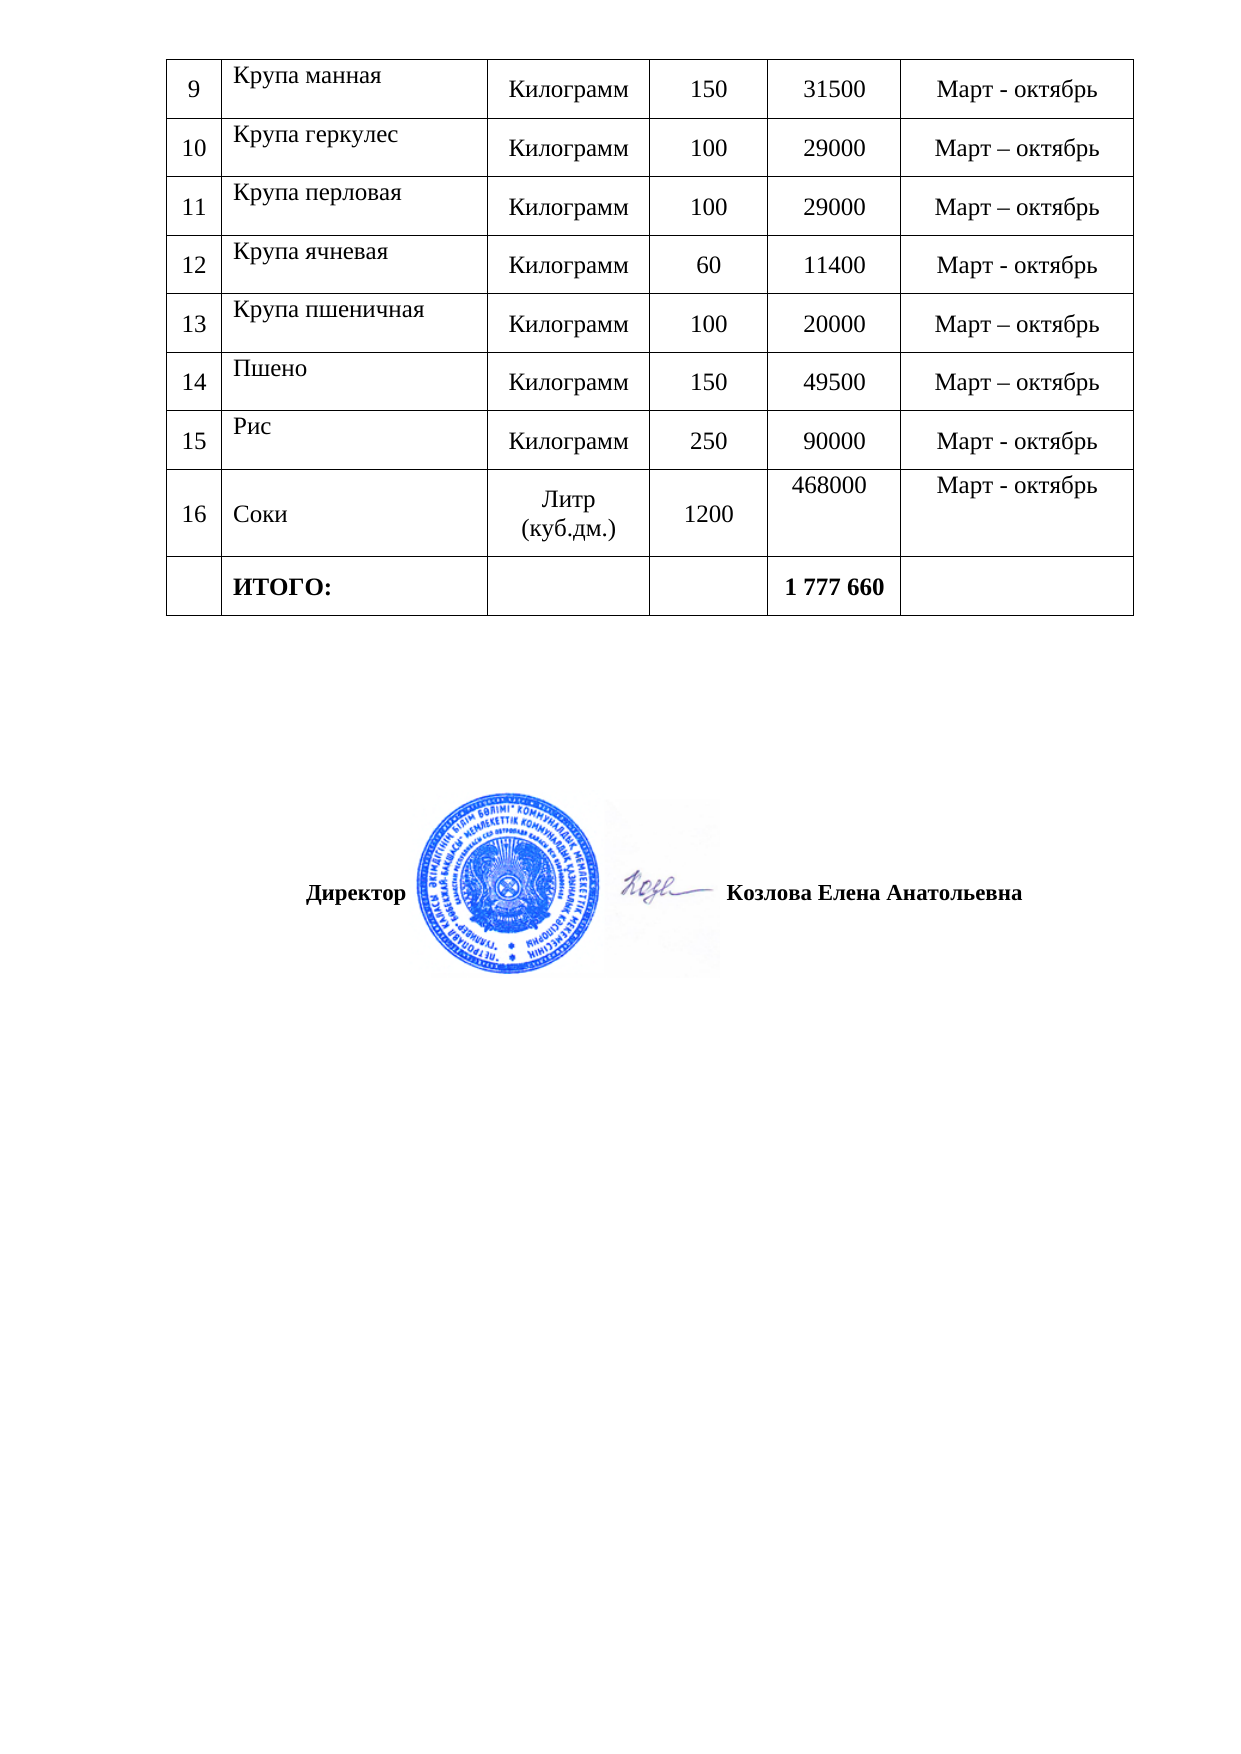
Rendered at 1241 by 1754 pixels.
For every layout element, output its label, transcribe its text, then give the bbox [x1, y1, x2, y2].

table_cell Килограмм [488, 236, 649, 293]
table_cell 150 [650, 60, 767, 118]
table_cell 11 [167, 177, 221, 235]
picture [403, 790, 721, 879]
table_cell ИТОГО: [222, 557, 487, 615]
table_cell Крупа перловая [222, 177, 487, 235]
table_cell Килограмм [488, 353, 649, 410]
table_cell 100 [650, 177, 767, 235]
table_cell 468000 [768, 470, 900, 556]
text Директор Козлова Елена Анатольевна [177, 879, 1152, 906]
table_cell Март – октябрь [901, 177, 1133, 235]
table_cell Март - октябрь [901, 470, 1133, 556]
table_cell [488, 557, 649, 615]
table_cell 16 [167, 470, 221, 556]
table_cell Килограмм [488, 411, 649, 469]
table_cell Март - октябрь [901, 411, 1133, 469]
table_cell [167, 557, 221, 615]
table_cell Март - октябрь [901, 236, 1133, 293]
table_cell 15 [167, 411, 221, 469]
table_cell 49500 [768, 353, 900, 410]
table_cell 1 777 660 [768, 557, 900, 615]
table_cell Килограмм [488, 294, 649, 352]
table_cell 29000 [768, 177, 900, 235]
table_cell 60 [650, 236, 767, 293]
table_cell 11400 [768, 236, 900, 293]
table_cell 14 [167, 353, 221, 410]
table_cell 1200 [650, 470, 767, 556]
picture [403, 906, 721, 980]
table_cell Крупа манная [222, 60, 487, 118]
table_cell Март – октябрь [901, 119, 1133, 176]
table_cell Пшено [222, 353, 487, 410]
table_cell Рис [222, 411, 487, 469]
table_cell Килограмм [488, 119, 649, 176]
table_cell 150 [650, 353, 767, 410]
table_cell 9 [167, 60, 221, 118]
table_cell Крупа пшеничная [222, 294, 487, 352]
table_cell [901, 557, 1133, 615]
table_cell Килограмм [488, 177, 649, 235]
table_cell Крупа геркулес [222, 119, 487, 176]
table_cell Крупа ячневая [222, 236, 487, 293]
table_cell 29000 [768, 119, 900, 176]
table_cell 20000 [768, 294, 900, 352]
table_cell Килограмм [488, 60, 649, 118]
table_cell Март - октябрь [901, 60, 1133, 118]
table_cell Март – октябрь [901, 353, 1133, 410]
table_cell Март – октябрь [901, 294, 1133, 352]
table_cell 13 [167, 294, 221, 352]
table_cell Литр (куб.дм.) [488, 470, 649, 556]
table_cell 250 [650, 411, 767, 469]
table_cell 90000 [768, 411, 900, 469]
table_cell 100 [650, 294, 767, 352]
table_cell 100 [650, 119, 767, 176]
table_cell 12 [167, 236, 221, 293]
table_cell [650, 557, 767, 615]
table_cell 10 [167, 119, 221, 176]
table_cell Соки [222, 470, 487, 556]
table_cell 31500 [768, 60, 900, 118]
